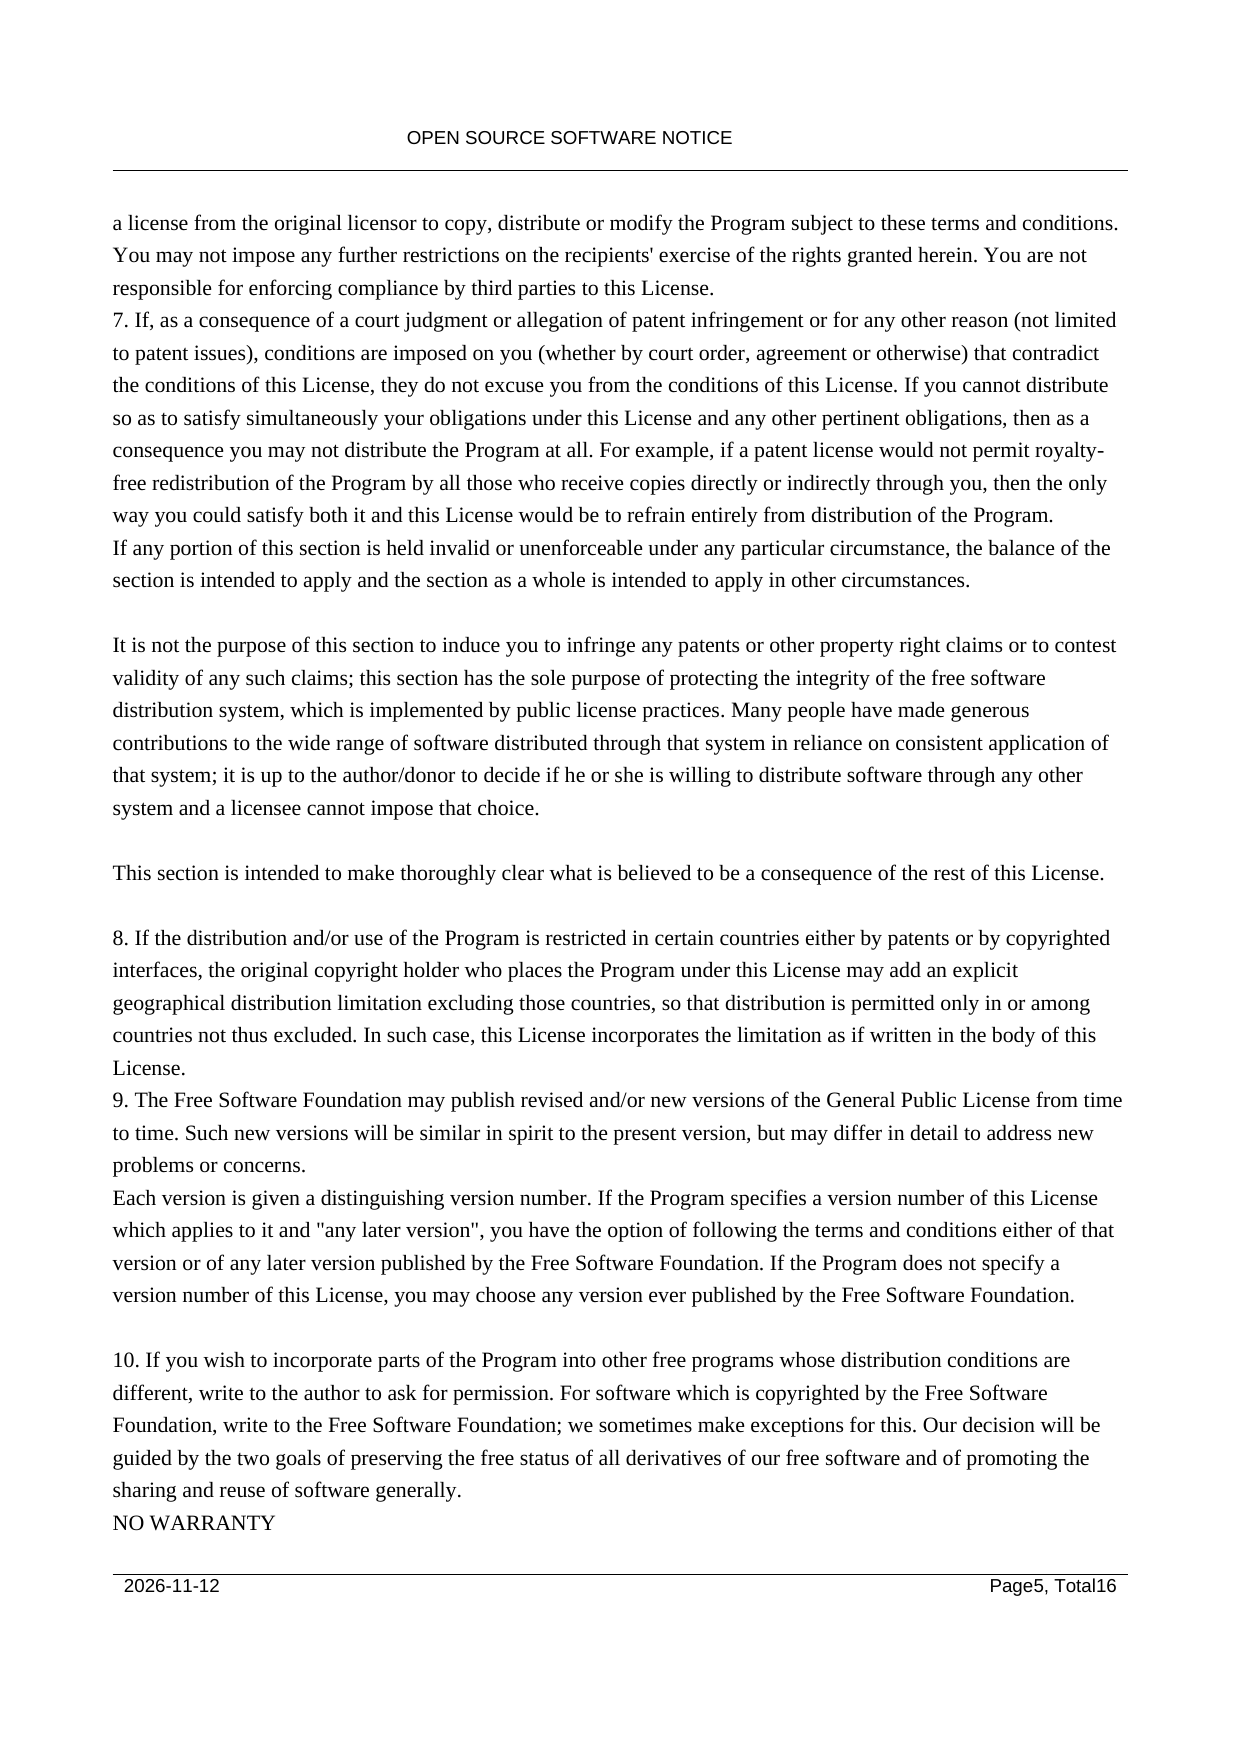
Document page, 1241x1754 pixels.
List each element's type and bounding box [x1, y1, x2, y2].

text [112, 206, 1128, 1539]
